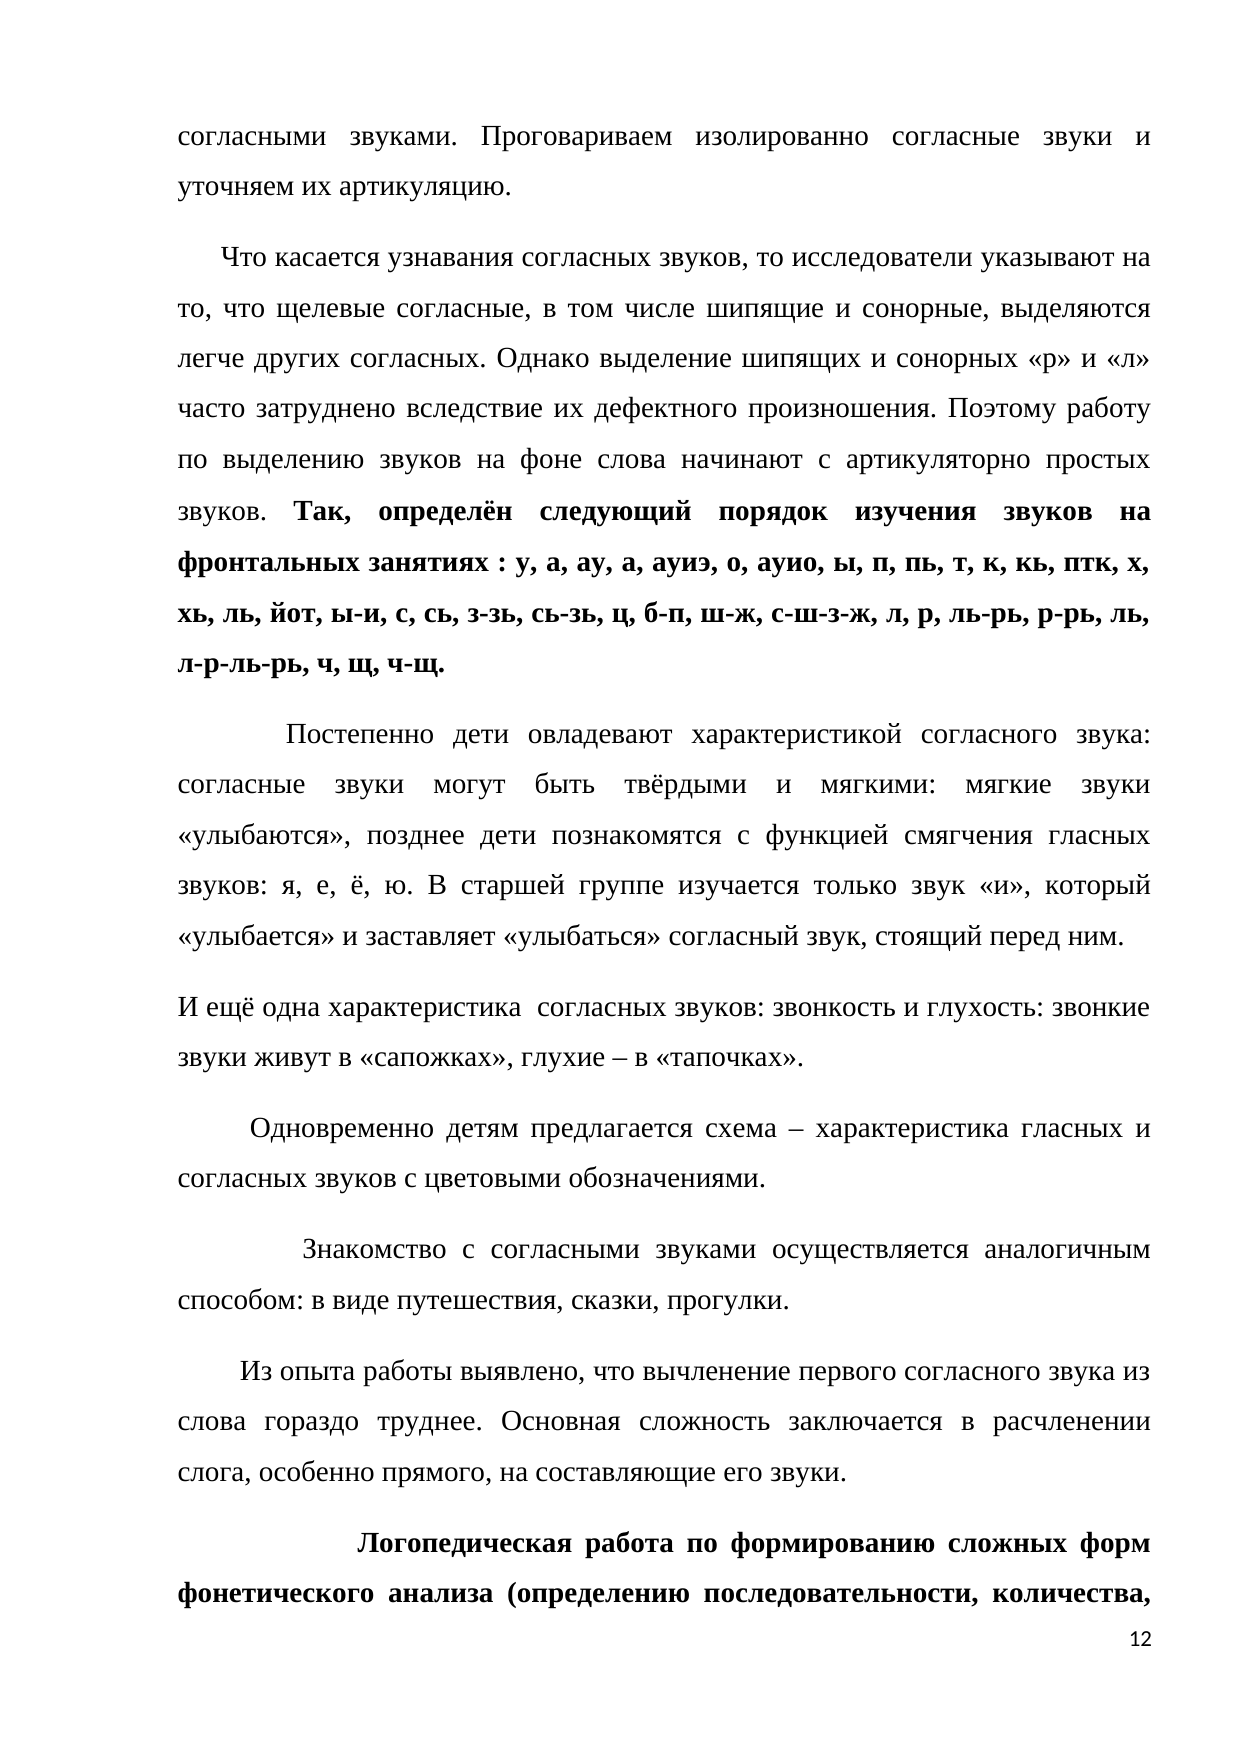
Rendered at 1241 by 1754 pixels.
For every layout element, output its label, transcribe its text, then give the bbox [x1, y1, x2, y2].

text Одновременно детям предлагается схема – характеристика гласных и согласных звуков с цветовыми обозначениями. [177, 1110, 1152, 1194]
text Что касается узнавания согласных звуков, то исследователи указывают на то, что щелевые согласные, в том числе шипящие и сонорные, выделяются легче других согласных. Однако выделение шипящих и сонорных «р» и «л» часто затруднено вследствие их дефектного произношения. Поэтому работу по выделению звуков на фоне слова начинают с артикуляторно простых звуков. Так, определён следующий порядок изучения звуков на фронтальных занятиях : у, а, ау, а, ауиэ, о, ауио, ы, п, пь, т, к, кь, птк, х, хь, ль, йот, ы-и, с, сь, з-зь, сь-зь, ц, б-п, ш-ж, с-ш-з-ж, л, р, ль-рь, р-рь, ль, л-р-ль-рь, ч, щ, ч-щ. [177, 239, 1152, 679]
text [177, 118, 1152, 202]
text И ещё одна характеристика согласных звуков: звонкость и глухость: звонкие звуки живут в «сапожках», глухие – в «тапочках». [177, 989, 1152, 1073]
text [177, 1525, 1152, 1609]
text Постепенно дети овладевают характеристикой согласного звука: согласные звуки могут быть твёрдыми и мягкими: мягкие звуки «улыбаются», позднее дети познакомятся с функцией смягчения гласных звуков: я, е, ё, ю. В старшей группе изучается только звук «и», который «улыбается» и заставляет «улыбаться» согласный звук, стоящий перед ним. [177, 716, 1152, 951]
text Из опыта работы выявлено, что вычленение первого согласного звука из слова гораздо труднее. Основная сложность заключается в расчленении слога, особенно прямого, на составляющие его звуки. [177, 1353, 1152, 1487]
text Знакомство с согласными звуками осуществляется аналогичным способом: в виде путешествия, сказки, прогулки. [177, 1232, 1152, 1316]
